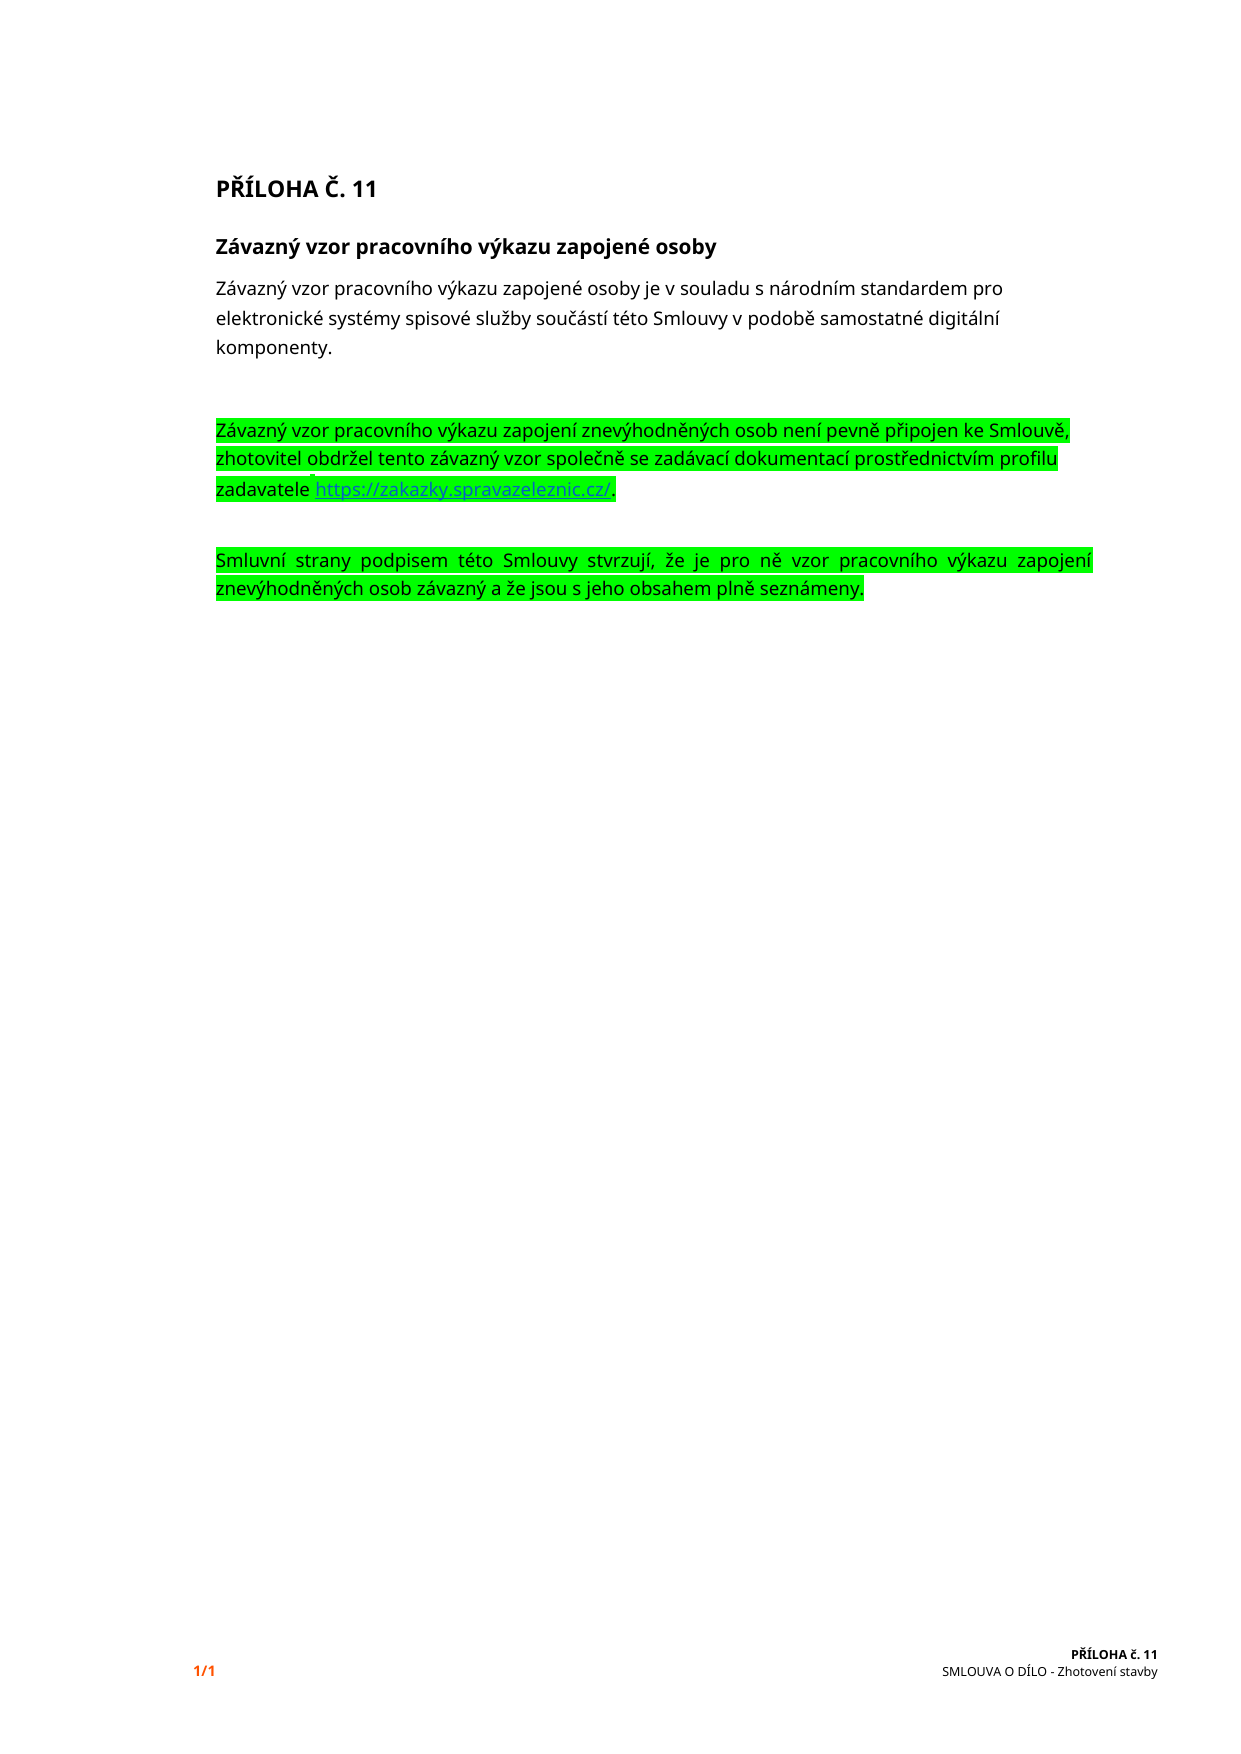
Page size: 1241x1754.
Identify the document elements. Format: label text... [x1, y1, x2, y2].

text Závazný vzor pracovního výkazu zapojené osoby je v souladu s národním standardem pro elektronické systémy spisové služby součástí této Smlouvy v podobě samostatné digitální komponenty. [216, 276, 1095, 360]
text Příloha č. 11 [216, 172, 1093, 204]
text Smluvní strany podpisem této Smlouvy stvrzují, že je pro ně vzor pracovního výkazu zapojení znevýhodněných osob závazný a že jsou s jeho obsahem plně seznámeny. [216, 573, 1093, 601]
text Závazný vzor pracovního výkazu zapojené osoby [216, 232, 1093, 260]
text Závazný vzor pracovního výkazu zapojení znevýhodněných osob není pevně připojen ke Smlouvě, zhotovitel obdržel tento závazný vzor společně se zadávací dokumentací prostřednictvím profilu zadavatele https://zakazky.spravazeleznic.cz/. [216, 418, 1093, 502]
